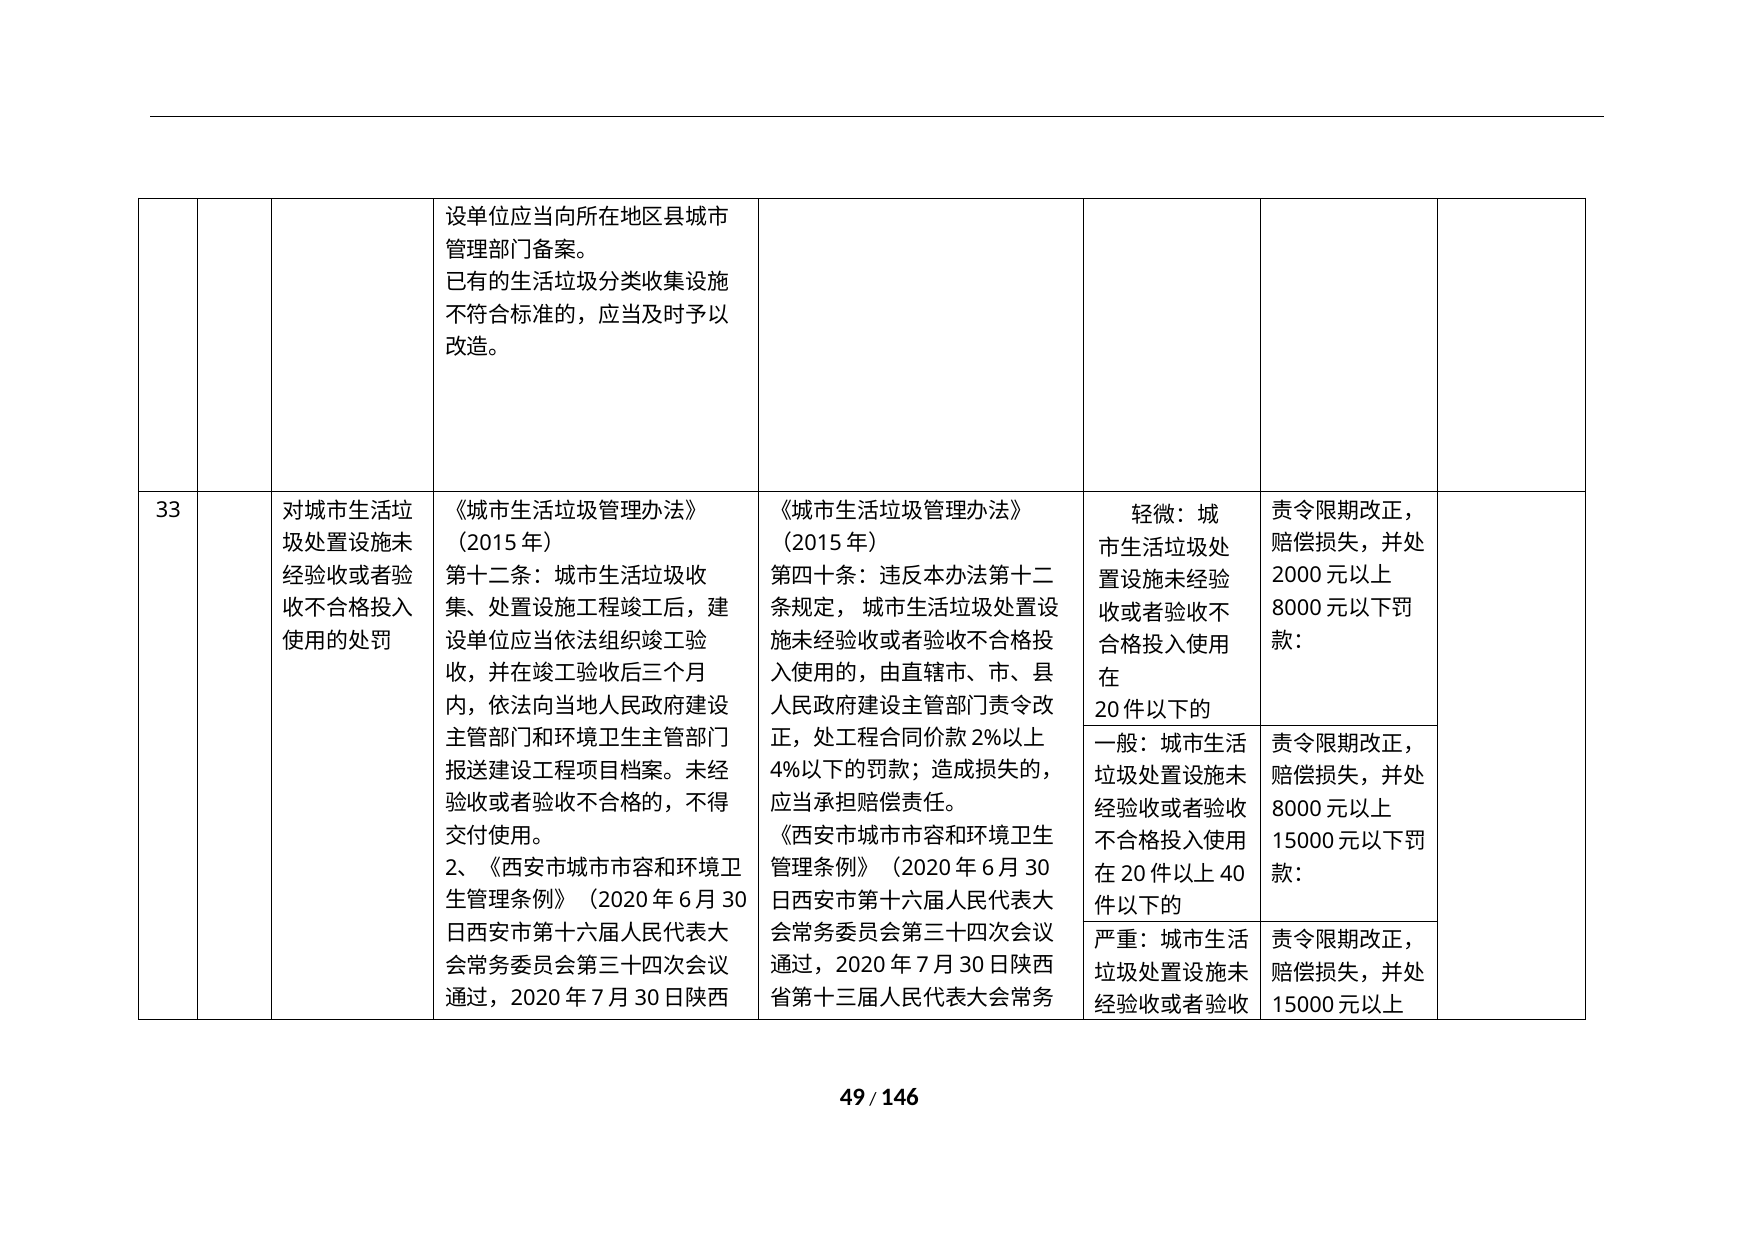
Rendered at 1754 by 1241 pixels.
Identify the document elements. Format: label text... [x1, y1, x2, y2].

table_cell 《城市生活垃圾管理办法》（2015年） ：城市生活垃圾收集、处置设施工程竣工后，建设单位应当依法组织竣工验收，并在竣工验收后三个月内，依法向当地人民政府建设主管部门和环境卫生主管部门报送建设工程项目档案。未经验收或者验收不合格的，不得交付使用。 2、《西安市城市市容和环境卫生管理条例》（2020年6月30日西安市第十六届人民代表大会常务委员会第三十四次会议通过，2020年7月30日陕西省第十三届人民代表大会常务委员会第十九次会议批准） 第四十五条 新建扩建城市道路、大型公共建筑、集贸市场及其他公共场所，应当根据卫生设施建设定额指标的规定，配套建设城市环境卫生设施。 配套建设环境卫生设施的资金，应当纳入建设项目总投资。配套设施由建设单位负责与主体工程同时设计，同时施工，同时投入使用。不得擅自改变设施的面积和位置。 环境卫生设施竣工验收不合格的，不得投入使用。 [434, 492, 758, 1019]
table_cell 责令限期改正，赔偿损失，并处2000元以上8000元以下罚款： [1261, 492, 1437, 724]
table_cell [1261, 199, 1437, 491]
table_cell 33 [139, 492, 197, 1019]
table_cell 对城市生活垃圾处置设施未经验收或者验收不合格投入使用的处罚 [272, 492, 433, 1019]
table_cell [198, 492, 271, 1019]
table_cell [1084, 922, 1260, 1019]
table_cell 一般：城市生活垃圾处置设施未经验收或者验收不合格投入使用在20件以上40件以下的 [1084, 726, 1260, 921]
table_cell [1438, 492, 1585, 1019]
table_cell 《城市生活垃圾管理办法》（2015年） 第四十条：违反本办法第十二条规定， 城市生活垃圾处置设施未经验收或者验收不合格投入使用的，由直辖市、市、县人民政府建设主管部门责令改正，处工程合同价款2%以上4%以下的罚款；造成损失的，应当承担赔偿责任。 《西安市城市市容和环境卫生管理条例》（2020年6月30日西安市第十六届人民代表大会常务委员会第三十四次会议通过，2020年7月30日陕西省第十三届人民代表大会常务委员会第十九次会议批准） 第五十三条 违反本条例规定，有下列行为之一的，责令限期改正，赔偿损失，并处2000元以上20000元以下罚款： （二）配套环境卫生设施未经验收合格投入使用的。 [759, 492, 1083, 1019]
table_cell 责令限期改正，赔偿损失，并处8000元以上15000元以下罚款： [1261, 726, 1437, 921]
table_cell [1261, 922, 1437, 1019]
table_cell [1084, 199, 1260, 491]
table_cell 轻微：城市生活垃圾处置设施未经验收或者验收不合格投入使用在 20件以下的 [1084, 492, 1260, 724]
